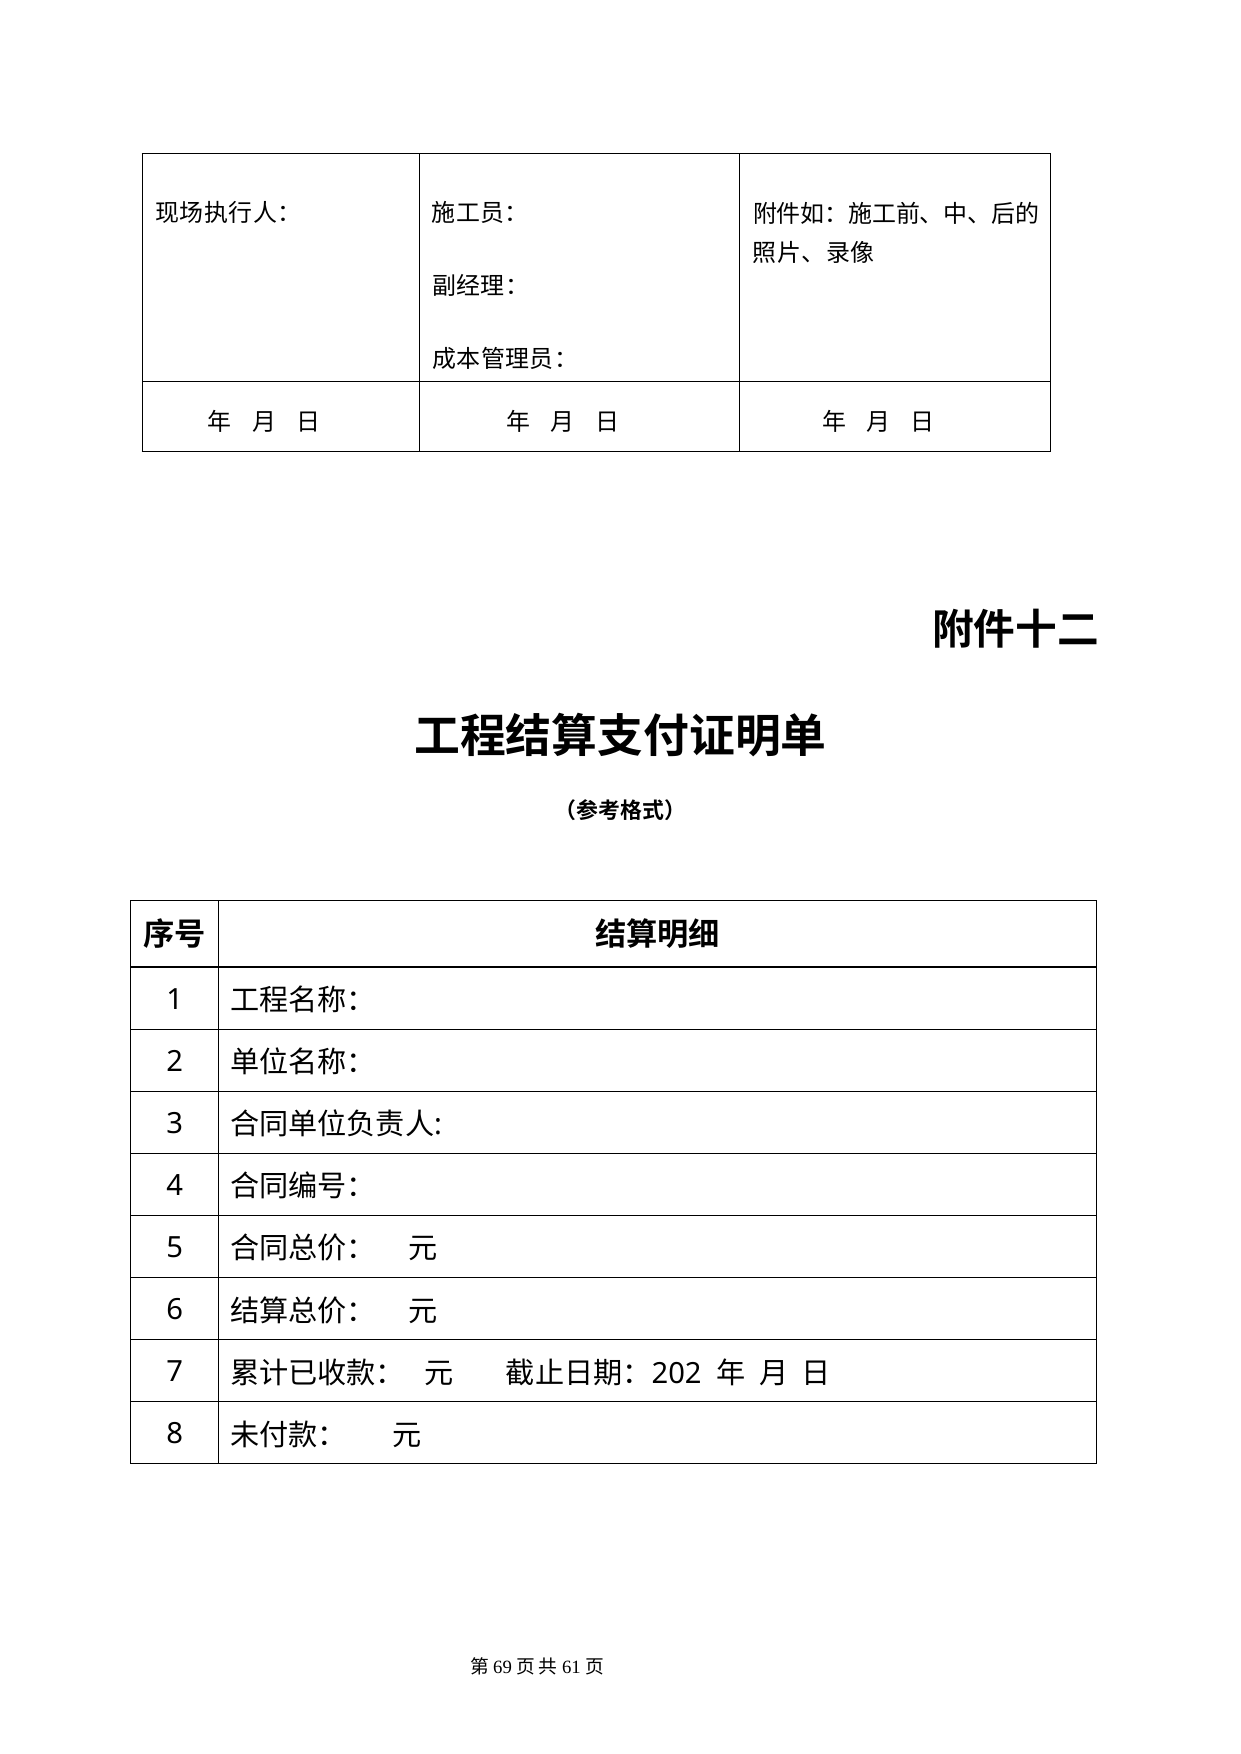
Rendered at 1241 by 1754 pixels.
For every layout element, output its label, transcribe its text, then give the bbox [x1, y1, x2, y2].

table_cell 1 [131, 968, 218, 1028]
table_cell 工程名称： [219, 968, 1096, 1028]
table_cell 年 月 日 [143, 382, 419, 451]
table_cell 8 [131, 1402, 218, 1463]
table_cell 合同编号： [219, 1154, 1096, 1215]
table_cell 年 月 日 [420, 382, 739, 451]
table_cell 合同总价： 元 [219, 1216, 1096, 1277]
table_header 序号 [131, 901, 218, 966]
text （参考格式） [142, 778, 1098, 839]
table_cell 5 [131, 1216, 218, 1277]
table_cell 3 [131, 1092, 218, 1153]
table_cell 7 [131, 1340, 218, 1401]
table_cell 结算总价： 元 [219, 1278, 1096, 1339]
table_cell 2 [131, 1030, 218, 1091]
table_cell 年 月 日 [740, 382, 1050, 451]
table_header 结算明细 [219, 901, 1096, 966]
table_cell 4 [131, 1154, 218, 1215]
table_cell 施工员： 副经理： 成本管理员： [420, 154, 739, 381]
text 工程结算支付证明单 [142, 687, 1098, 778]
table_cell 单位名称： [219, 1030, 1096, 1091]
table_cell 现场执行人： [143, 154, 419, 381]
table_cell 合同单位负责人: [219, 1092, 1096, 1153]
table_cell 累计已收款： 元 截止日期：202 年 月 日 [219, 1340, 1096, 1401]
table_cell 未付款： 元 [219, 1402, 1096, 1463]
table_cell 附件如：施工前、中、后的 照片、录像 [740, 154, 1050, 381]
table_cell 6 [131, 1278, 218, 1339]
text 附件十二 [142, 596, 1098, 656]
